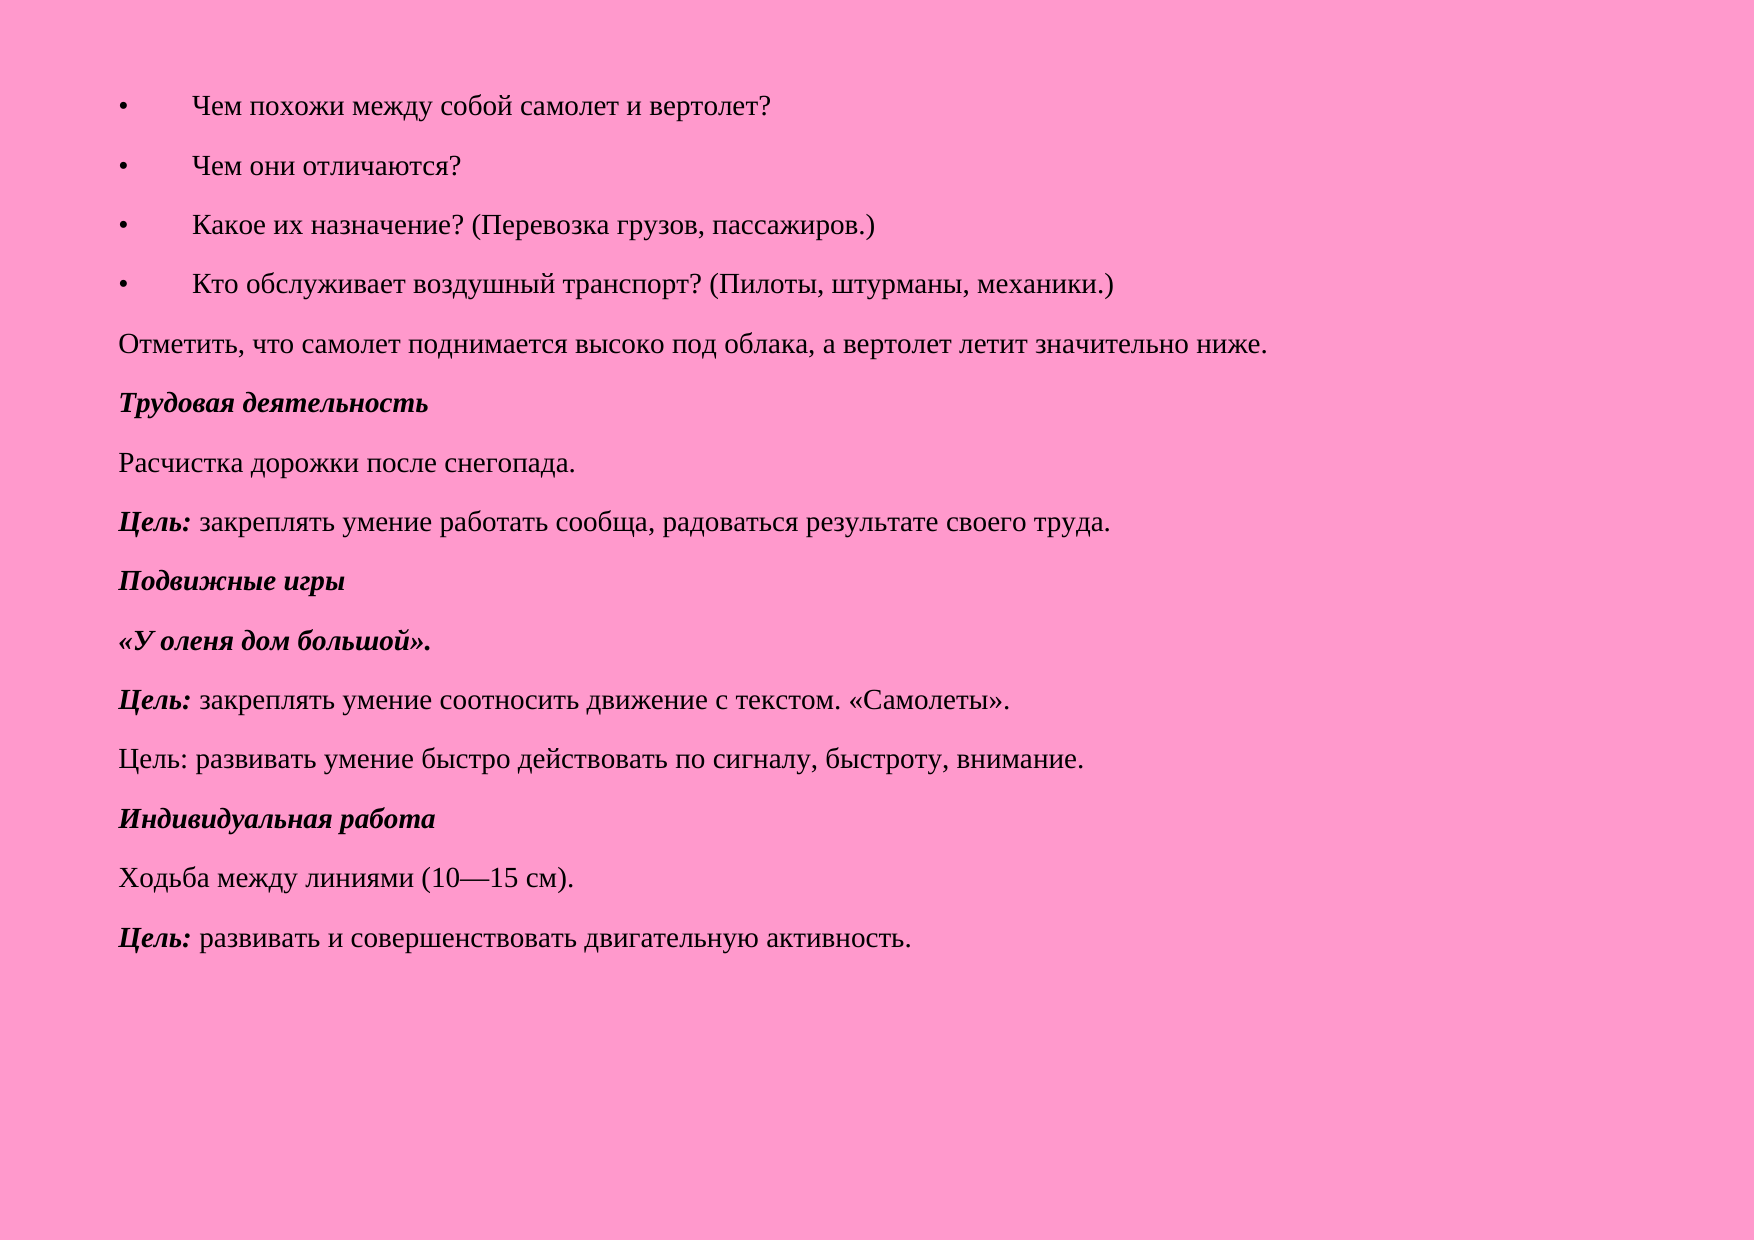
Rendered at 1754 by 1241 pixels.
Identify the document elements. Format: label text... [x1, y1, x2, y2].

text «У оленя дом большой». [118, 623, 1636, 656]
text Цель: развивать и совершенствовать двигательную активность. [118, 920, 1636, 953]
text Индивидуальная работа [118, 801, 1636, 834]
text Цель: закреплять умение соотносить движение с текстом. «Самолеты». [118, 682, 1636, 716]
text • Кто обслуживает воздушный транспорт? (Пилоты, штурманы, механики.) [118, 267, 1636, 300]
text Трудовая деятельность [118, 385, 1636, 419]
text Расчистка дорожки после снегопада. [118, 445, 1636, 478]
text Цель: закреплять умение работать сообща, радоваться результате своего труда. [118, 504, 1636, 538]
text Подвижные игры [118, 563, 1636, 597]
text • Какое их назначение? (Перевозка грузов, пассажиров.) [118, 207, 1636, 241]
text • Чем похожи между собой самолет и вертолет? [118, 88, 1636, 122]
text Цель: развивать умение быстро действовать по сигналу, быстроту, внимание. [118, 742, 1636, 775]
text Ходьба между линиями (10—15 см). [118, 860, 1636, 894]
text Отметить, что самолет поднимается высоко под облака, а вертолет летит значительно ниже. [118, 326, 1636, 359]
text • Чем они отличаются? [118, 148, 1636, 181]
